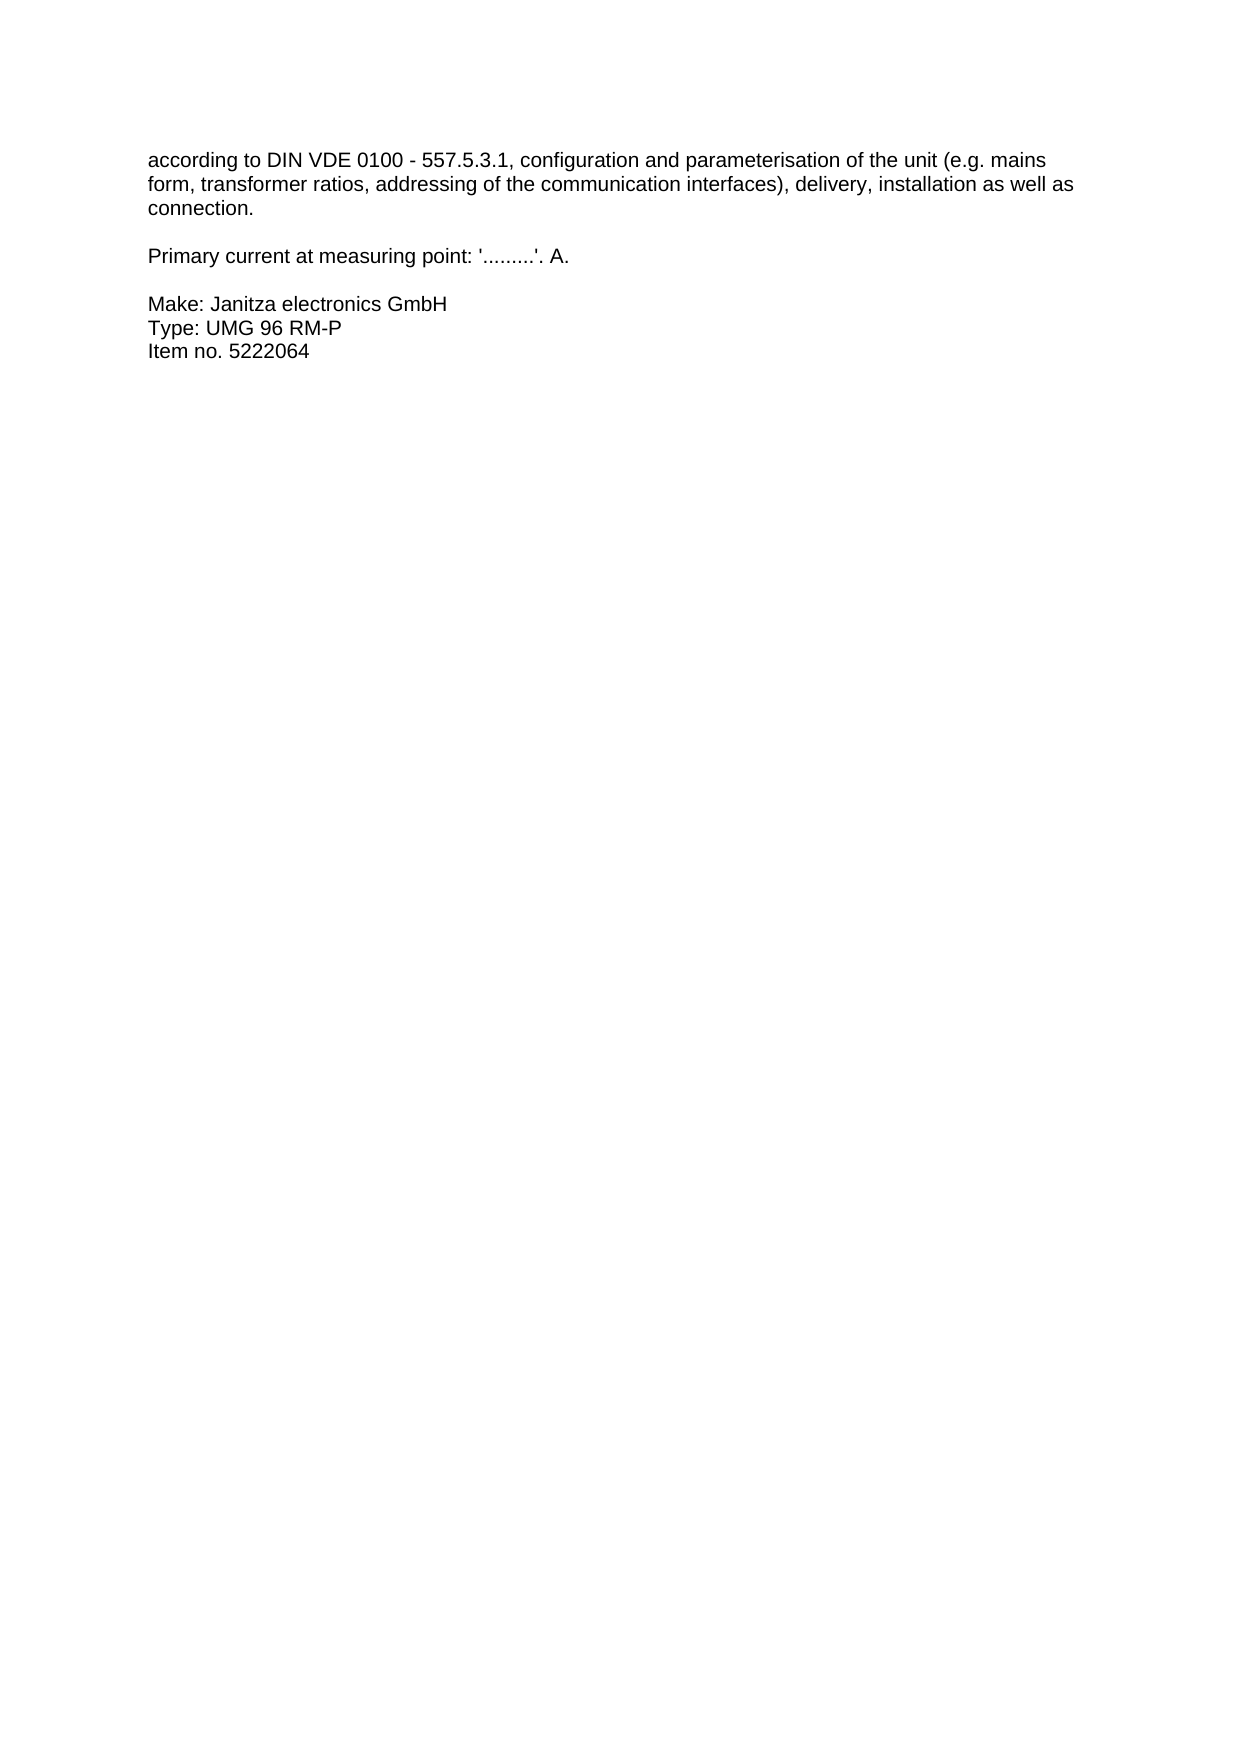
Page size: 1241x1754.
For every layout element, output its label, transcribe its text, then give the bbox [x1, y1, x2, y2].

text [148, 148, 1093, 219]
text Make: Janitza electronics GmbH [148, 291, 1093, 315]
text Item no. 5222064 [148, 339, 1093, 363]
text Type: UMG 96 RM-P [148, 315, 1093, 339]
text Primary current at measuring point: '.........'. A. [148, 243, 1093, 267]
